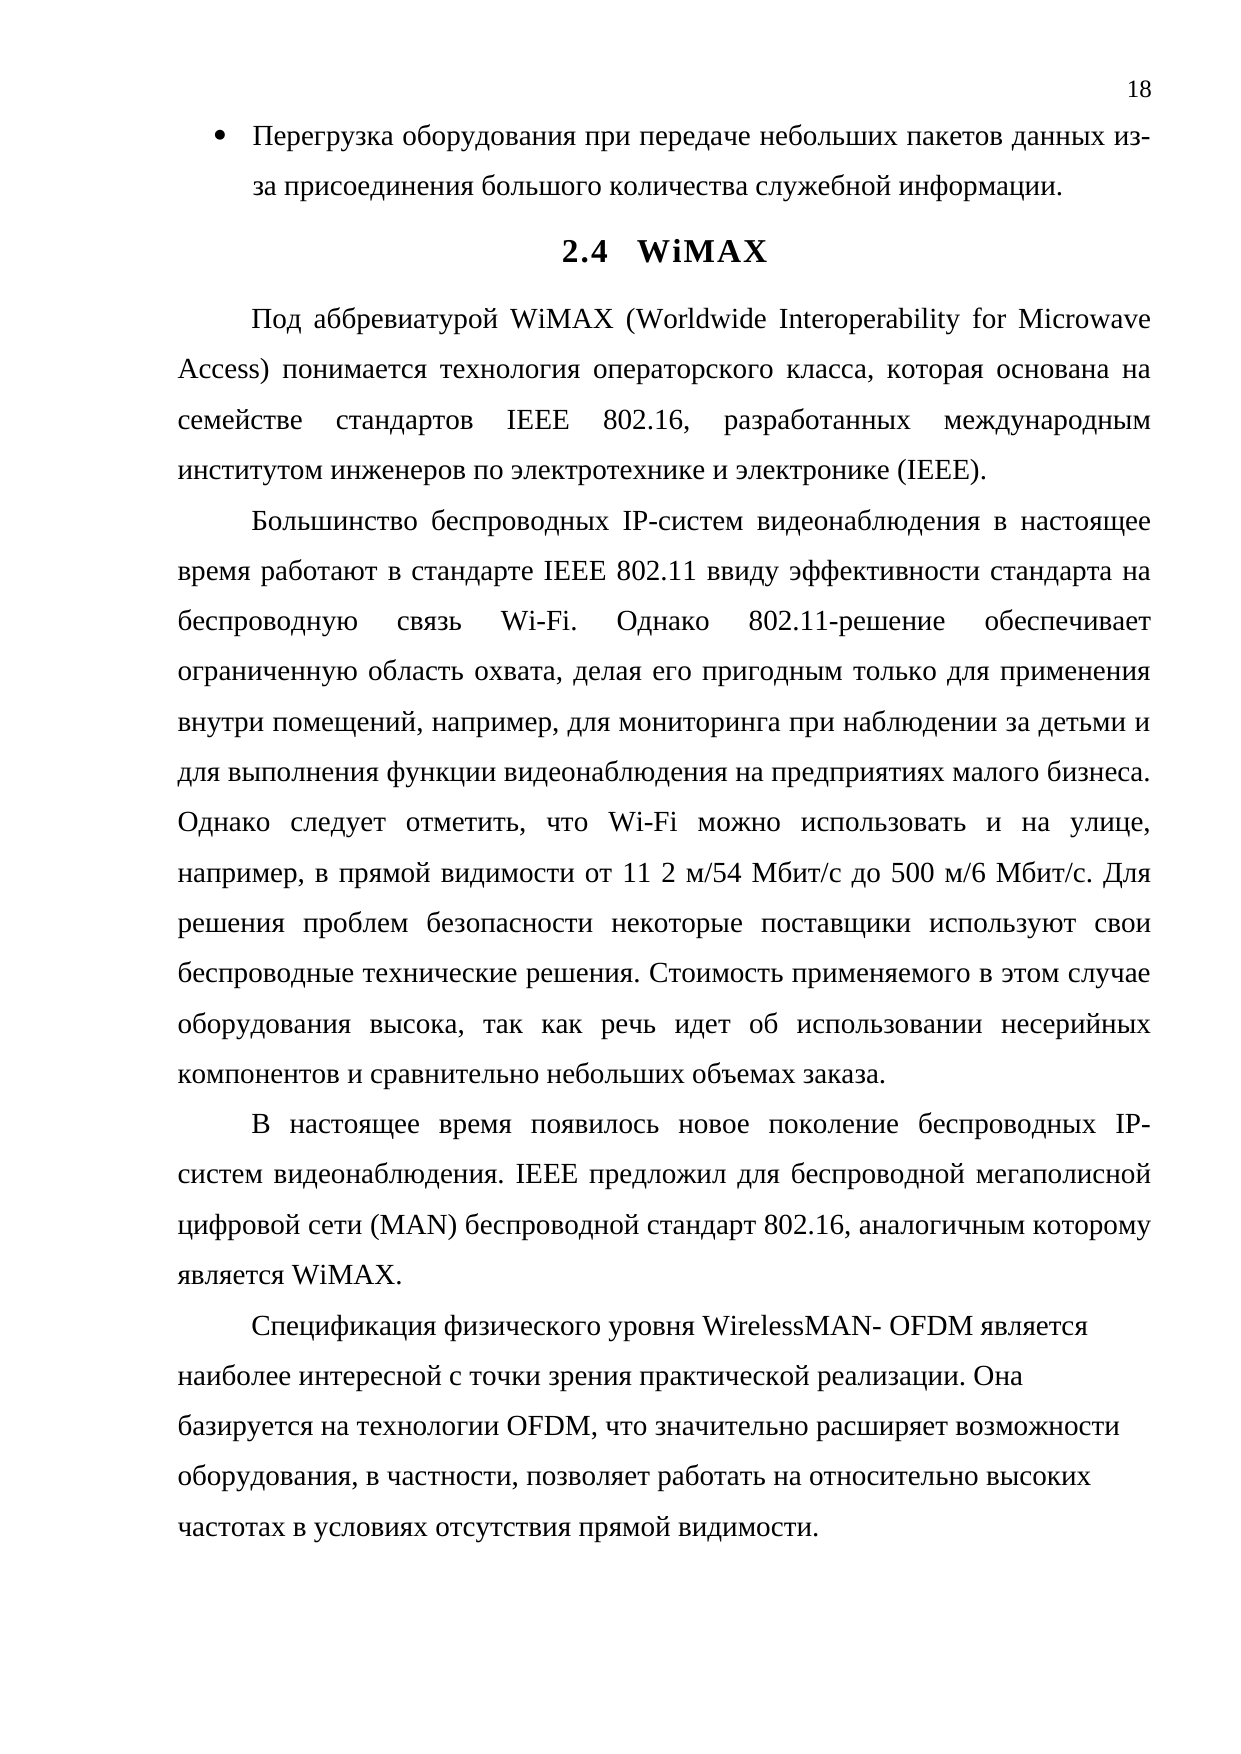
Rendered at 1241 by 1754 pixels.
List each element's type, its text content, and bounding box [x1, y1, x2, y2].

text В настоящее время появилось новое поколение беспроводных IP-систем видеонаблюдения. IEEE предложил для беспроводной мегаполисной цифровой сети (MAN) беспроводной стандарт 802.16, аналогичным которому является WiMAX. [177, 1106, 1152, 1291]
text оборудования, в частности, позволяет работать на относительно высоких [177, 1458, 1152, 1492]
text наиболее интересной с точки зрения практической реализации. Она [177, 1358, 1152, 1391]
text базируется на технологии OFDM, что значительно расширяет возможности [177, 1408, 1152, 1442]
text Большинство беспроводных IP-систем видеонаблюдения в настоящее время работают в стандарте IEEE 802.11 ввиду эффективности стандарта на беспроводную связь Wi-Fi. Однако 802.11-решение обеспечивает ограниченную область охвата, делая его пригодным только для применения внутри помещений, например, для мониторинга при наблюдении за детьми и для выполнения функции видеонаблюдения на предприятиях малого бизнеса. Однако следует отметить, что Wi-Fi можно использовать и на улице, например, в прямой видимости от 11 2 м/54 Мбит/с до 500 м/6 Мбит/с. Для решения проблем безопасности некоторые поставщики используют свои беспроводные технические решения. Стоимость применяемого в этом случае оборудования высока, так как речь идет об использовании несерийных компонентов и сравнительно небольших объемах заказа. [177, 503, 1152, 1089]
text Спецификация физического уровня WirelessMAN- OFDM является [177, 1308, 1152, 1341]
text частотах в условиях отсутствия прямой видимости. [177, 1509, 1152, 1542]
subtitle WiMAX [177, 231, 1152, 270]
text Под аббревиатурой WiMAX (Worldwide Interoperability for Microwave Access) понимается технология операторского класса, которая основана на семействе стандартов IEEE 802.16, разработанных международным институтом инженеров по электротехнике и электронике (IEEE). [177, 301, 1152, 486]
list Перегрузка оборудования при передаче небольших пакетов данных из-за присоединения большого количества служебной информации. [215, 118, 1152, 202]
